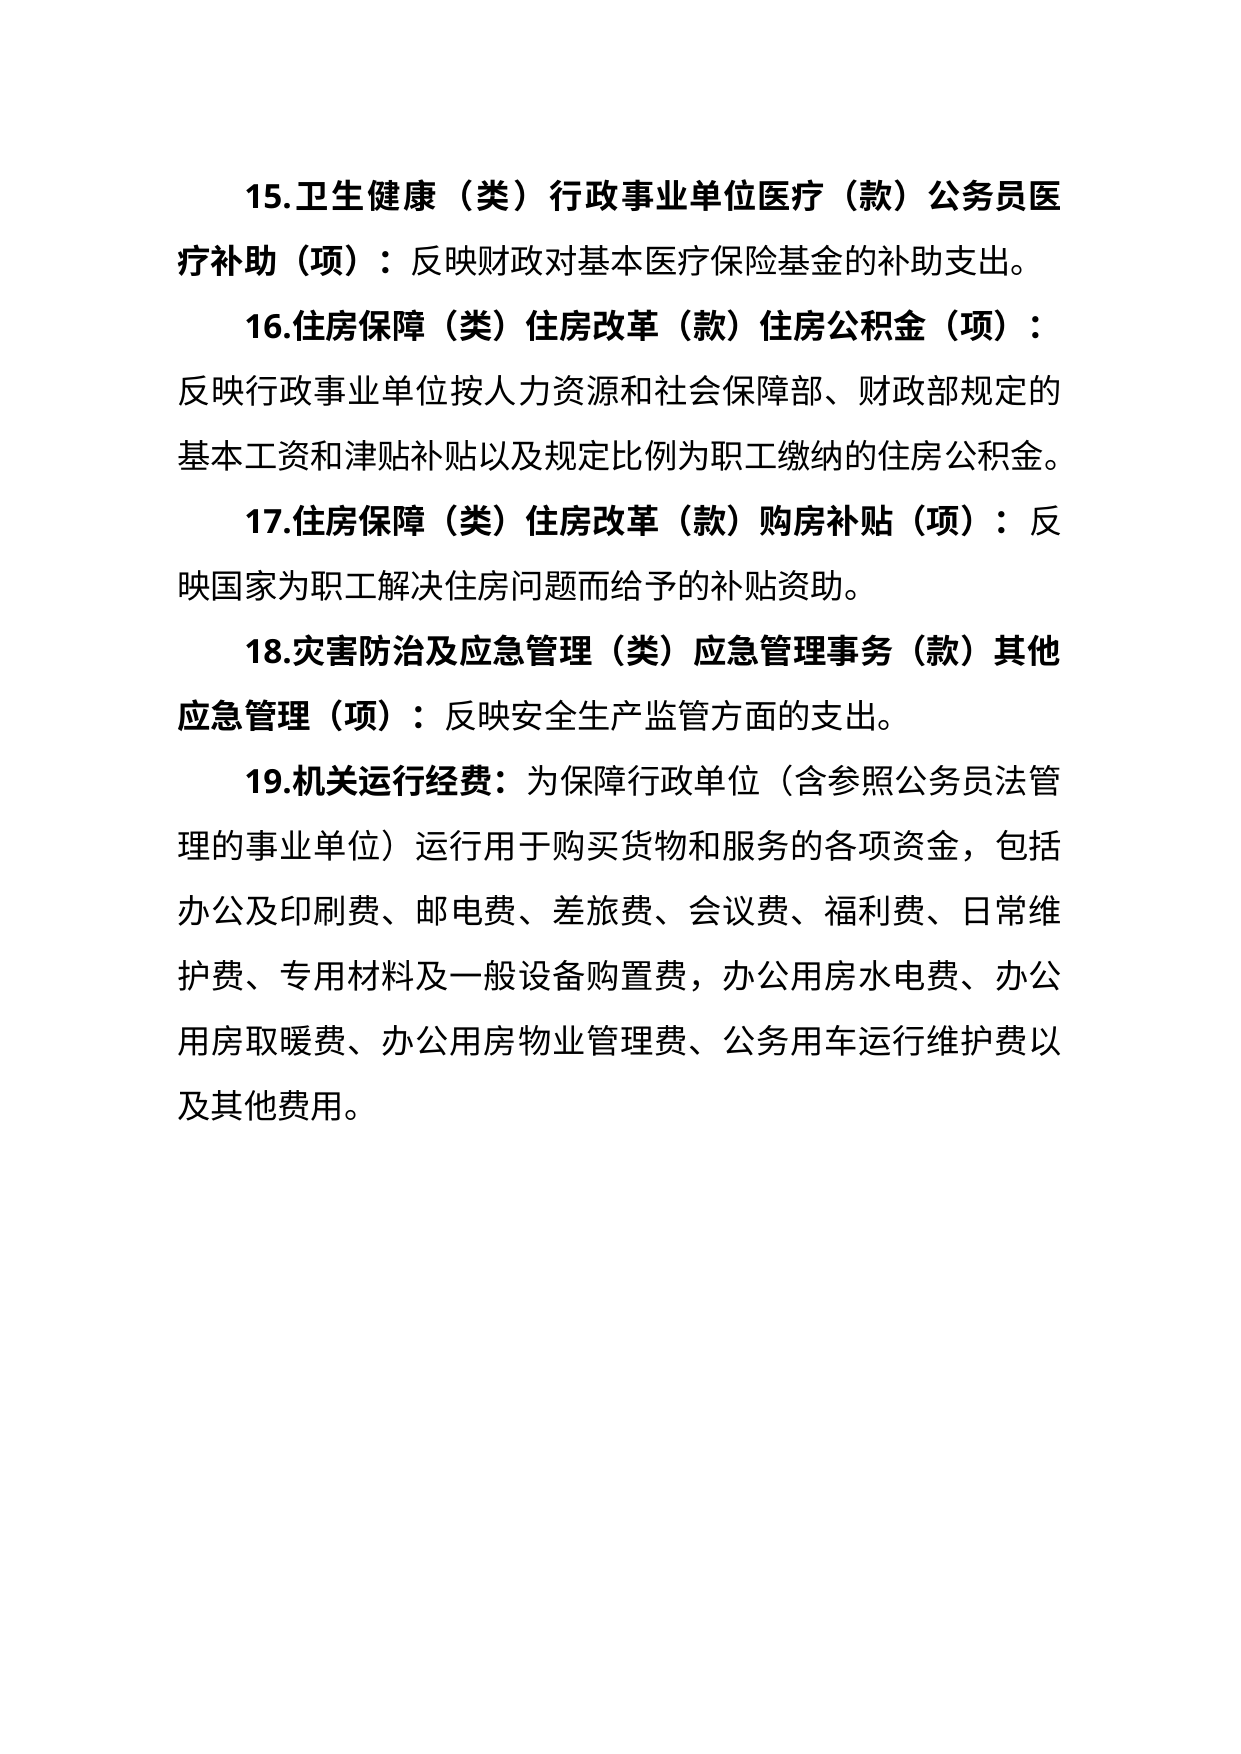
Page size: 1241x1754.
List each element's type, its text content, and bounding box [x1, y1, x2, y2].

text 17.住房保障（类）住房改革（款）购房补贴（项）：反映国家为职工解决住房问题而给予的补贴资助。 [177, 487, 1063, 617]
text 15.卫生健康（类）行政事业单位医疗（款）公务员医疗补助（项）：反映财政对基本医疗保险基金的补助支出。 [177, 162, 1063, 292]
text 19.机关运行经费：为保障行政单位（含参照公务员法管理的事业单位）运行用于购买货物和服务的各项资金，包括办公及印刷费、邮电费、差旅费、会议费、福利费、日常维护费、专用材料及一般设备购置费，办公用房水电费、办公用房取暖费、办公用房物业管理费、公务用车运行维护费以及其他费用。 [177, 747, 1063, 1137]
text 16.住房保障（类）住房改革（款）住房公积金（项）：反映行政事业单位按人力资源和社会保障部、财政部规定的基本工资和津贴补贴以及规定比例为职工缴纳的住房公积金。 [177, 292, 1063, 487]
text 18.灾害防治及应急管理（类）应急管理事务（款）其他应急管理（项）：反映安全生产监管方面的支出。 [177, 617, 1063, 747]
